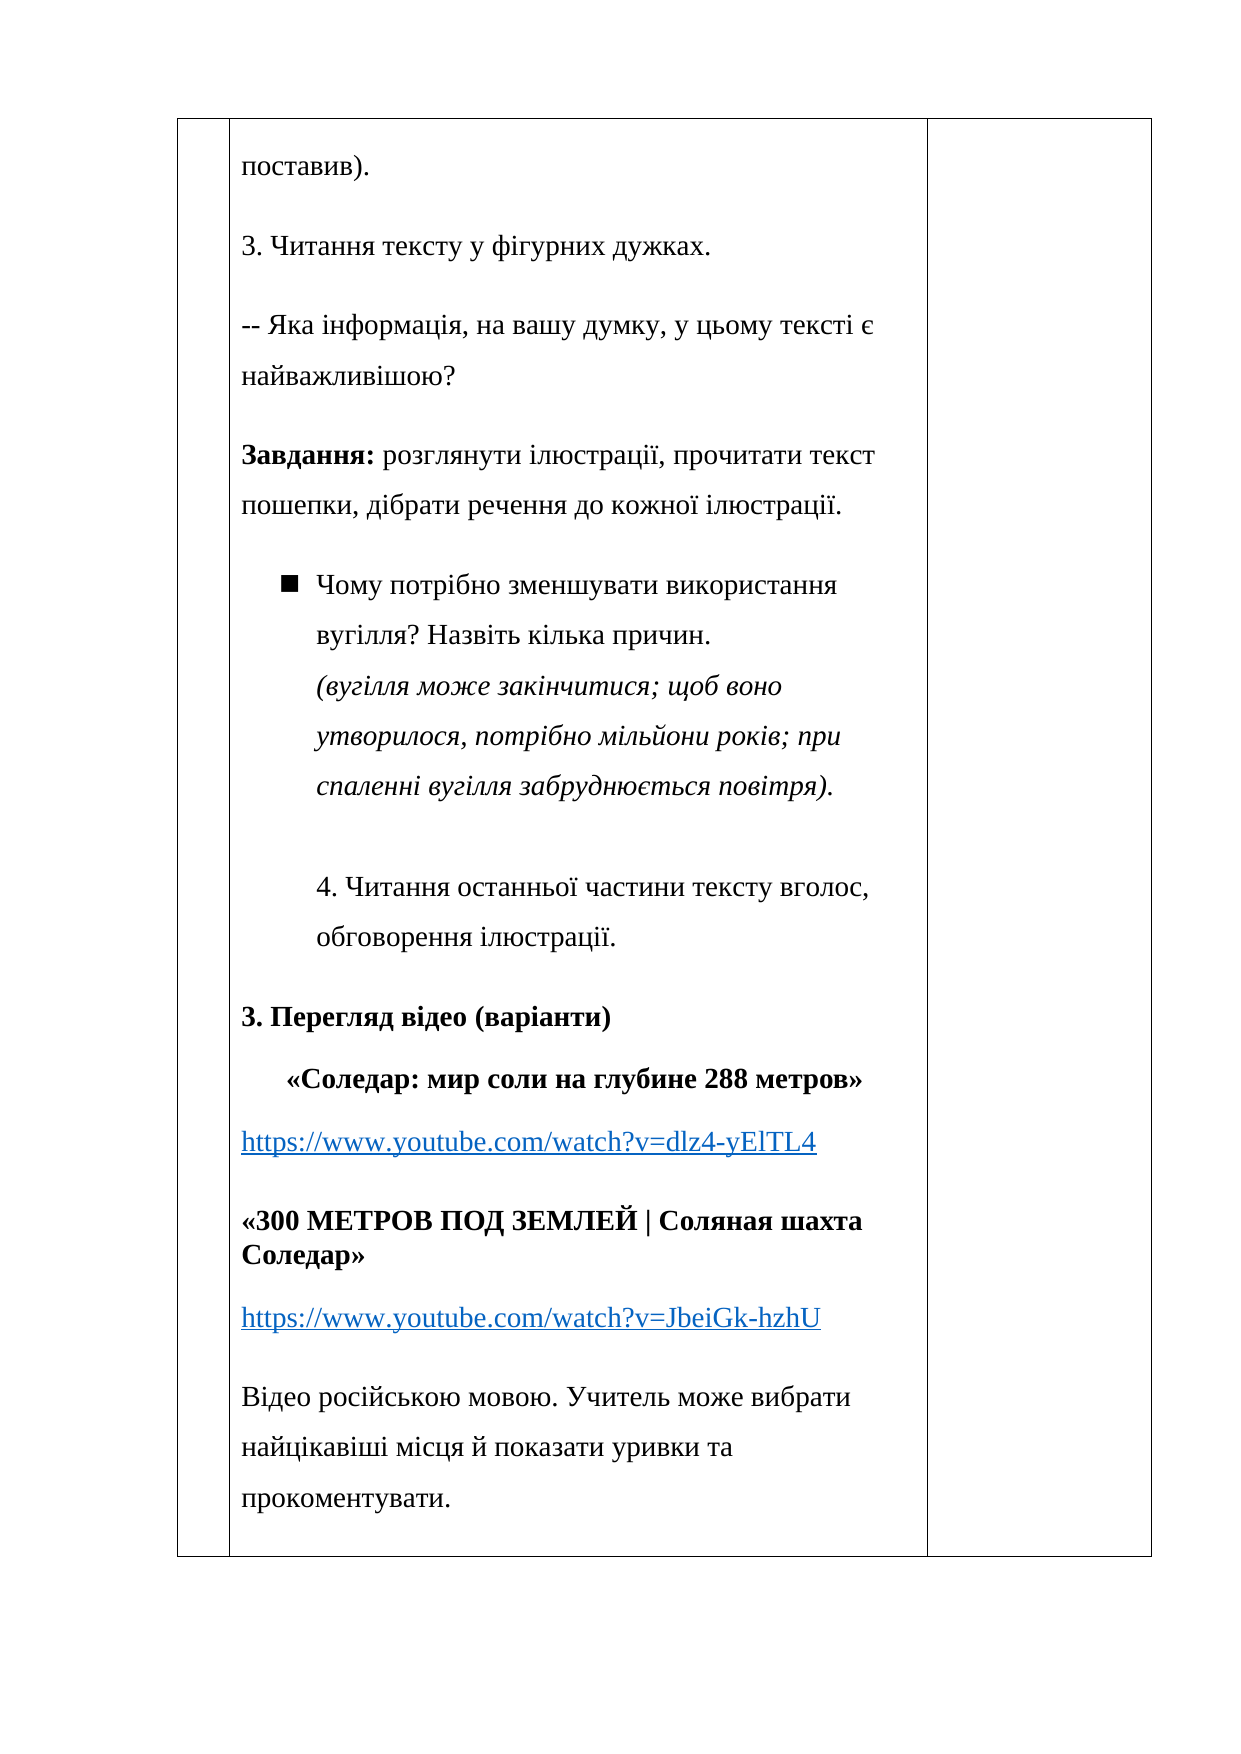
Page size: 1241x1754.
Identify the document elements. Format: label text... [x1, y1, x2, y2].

table_cell [928, 119, 1151, 1556]
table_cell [230, 119, 927, 1556]
table_cell 2 [178, 119, 229, 1556]
